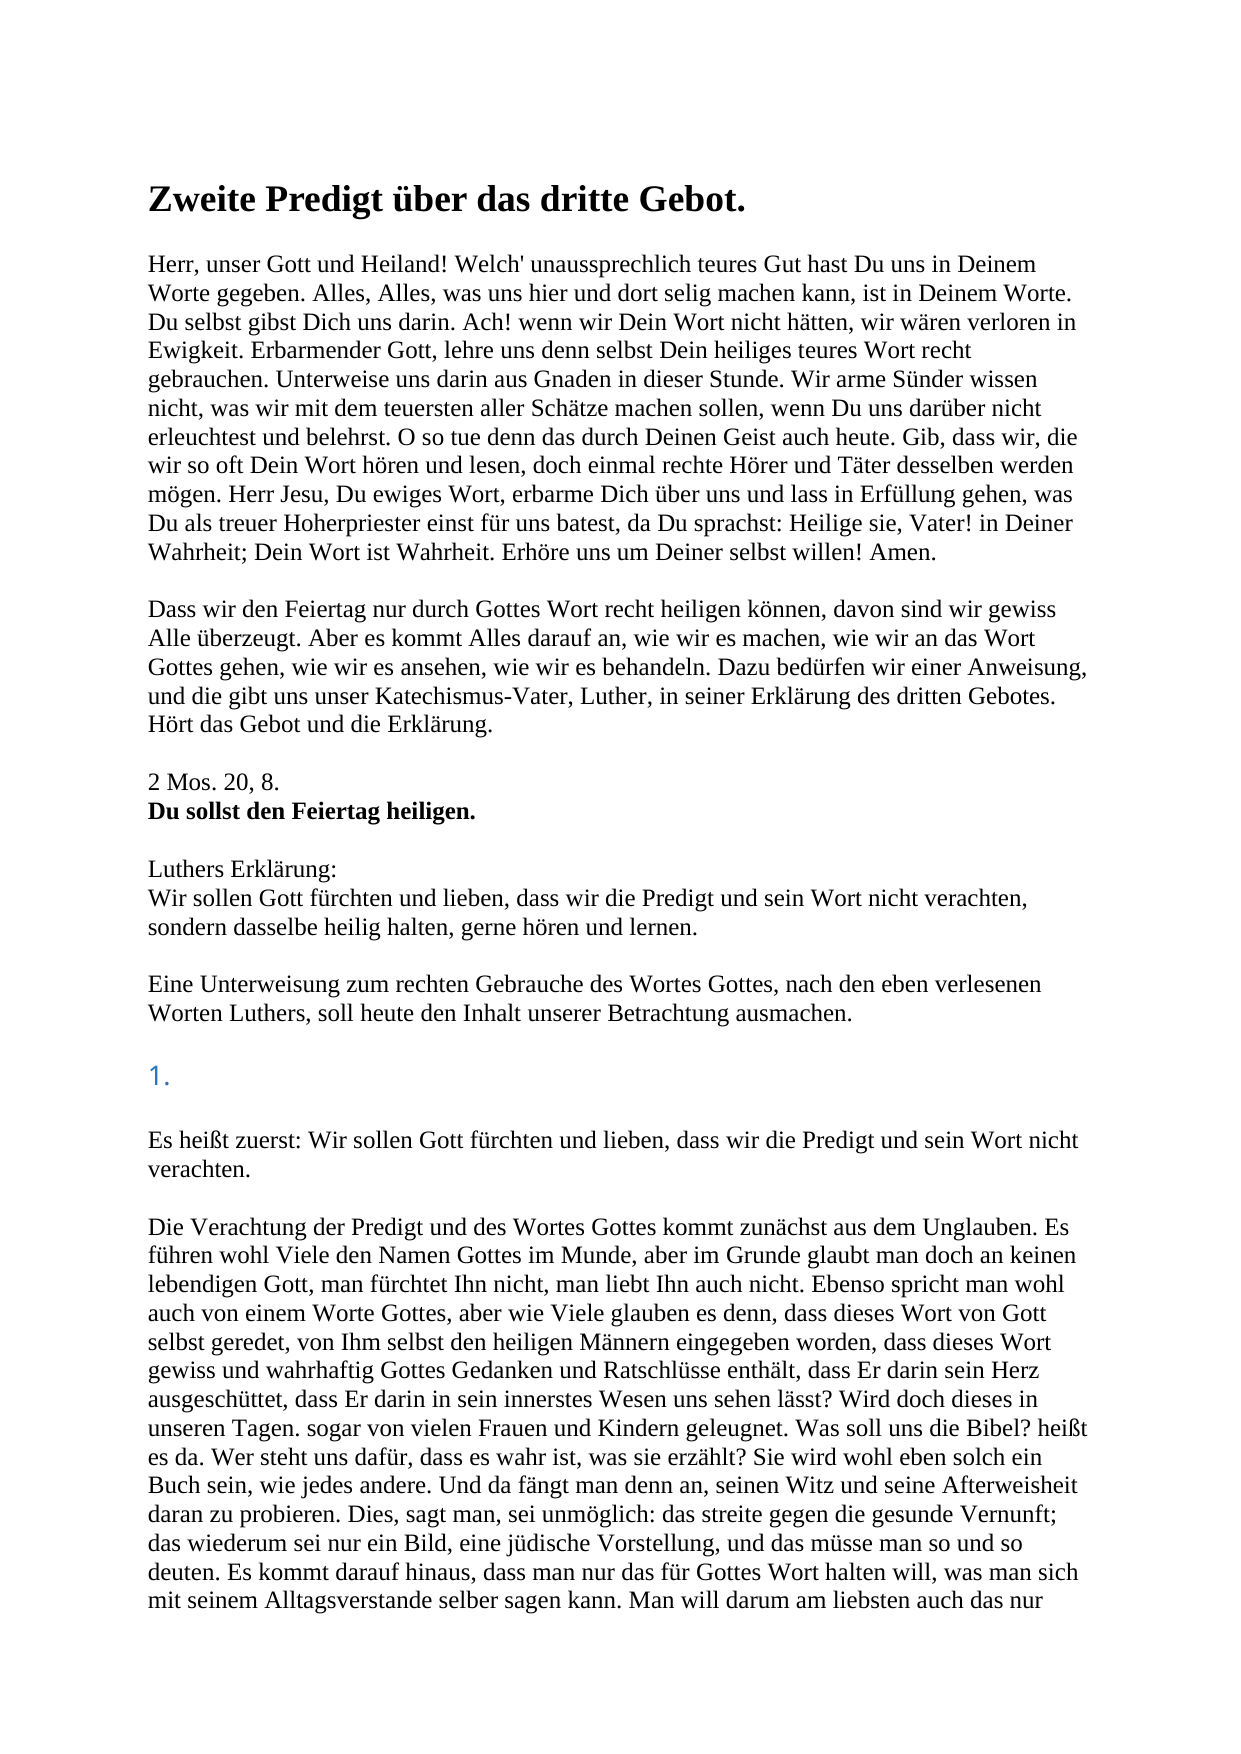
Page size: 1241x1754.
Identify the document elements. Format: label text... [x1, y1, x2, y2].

text 2 Mos. 20, 8. Du sollst den Feiertag heiligen. [148, 767, 1093, 825]
subtitle 1. [148, 1056, 1093, 1093]
text Herr, unser Gott und Heiland! Welch' unaussprechlich teures Gut hast Du uns in Deinem Worte gegeben. Alles, Alles, was uns hier und dort selig machen kann, ist in Deinem Worte. Du selbst gibst Dich uns darin. Ach! wenn wir Dein Wort nicht hätten, wir wären verloren in Ewigkeit. Erbarmender Gott, lehre uns denn selbst Dein heiliges teures Wort recht gebrauchen. Unterweise uns darin aus Gnaden in dieser Stunde. Wir arme Sünder wissen nicht, was wir mit dem teuersten aller Schätze machen sollen, wenn Du uns darüber nicht erleuchtest und belehrst. O so tue denn das durch Deinen Geist auch heute. Gib, dass wir, die wir so oft Dein Wort hören und lesen, doch einmal rechte Hörer und Täter desselben werden mögen. Herr Jesu, Du ewiges Wort, erbarme Dich über uns und lass in Erfüllung gehen, was Du als treuer Hoherpriester einst für uns batest, da Du sprachst: Heilige sie, Vater! in Deiner Wahrheit; Dein Wort ist Wahrheit. Erhöre uns um Deiner selbst willen! Amen. [148, 249, 1093, 565]
text Eine Unterweisung zum rechten Gebrauche des Wortes Gottes, nach den eben verlesenen Worten Luthers, soll heute den Inhalt unserer Betrachtung ausmachen. [148, 969, 1093, 1027]
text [148, 1212, 1093, 1614]
subtitle Zweite Predigt über das dritte Gebot. [148, 177, 1093, 220]
text Es heißt zuerst: Wir sollen Gott fürchten und lieben, dass wir die Predigt und sein Wort nicht verachten. [148, 1125, 1093, 1183]
text Luthers Erklärung: Wir sollen Gott fürchten und lieben, dass wir die Predigt und sein Wort nicht verachten, sondern dasselbe heilig halten, gerne hören und lernen. [148, 854, 1093, 940]
text Dass wir den Feiertag nur durch Gottes Wort recht heiligen können, davon sind wir gewiss Alle überzeugt. Aber es kommt Alles darauf an, wie wir es machen, wie wir an das Wort Gottes gehen, wie wir es ansehen, wie wir es behandeln. Dazu bedürfen wir einer Anweisung, und die gibt uns unser Katechismus-Vater, Luther, in seiner Erklärung des dritten Gebotes. Hört das Gebot und die Erklärung. [148, 594, 1093, 738]
